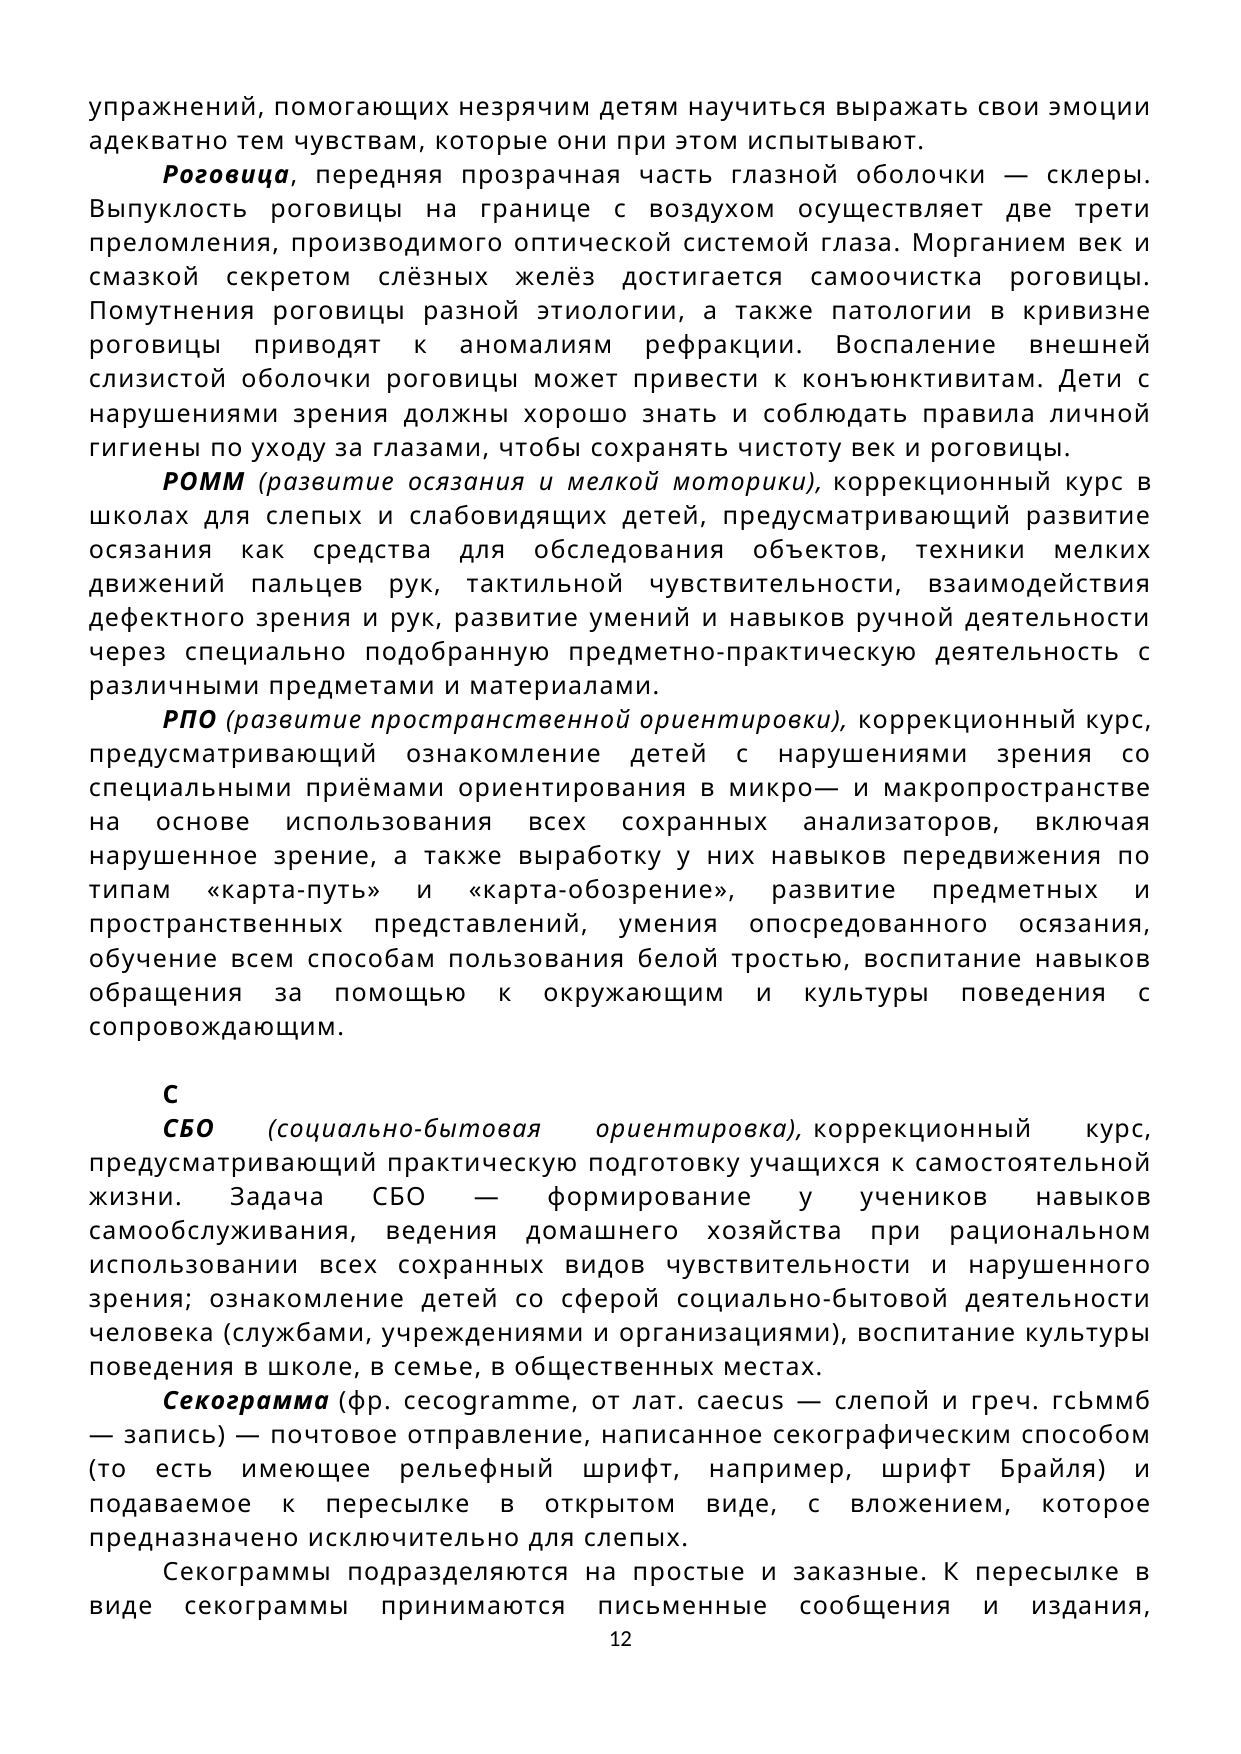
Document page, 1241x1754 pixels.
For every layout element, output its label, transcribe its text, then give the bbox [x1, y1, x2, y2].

text Секограмма (фр. cecogramme, от лат. caecus — слепой и греч. гсЬммб — запись) — почтовое отправление, написанное секографическим способом (то есть имеющее рельефный шрифт, например, шрифт Брайля) и подаваемое к пересылке в открытом виде, с вложением, которое предназначено исключительно для слепых. [89, 1383, 1152, 1553]
text Роговица, передняя прозрачная часть глазной оболочки — склеры. Выпуклость роговицы на границе с воздухом осуществляет две трети преломления, производимого оптической системой глаза. Морганием век и смазкой секретом слёзных желёз достигается самоочистка роговицы. Помутнения роговицы разной этиологии, а также патологии в кривизне роговицы приводят к аномалиям рефракции. Воспаление внешней слизистой оболочки роговицы может привести к конъюнктивитам. Дети с нарушениями зрения должны хорошо знать и соблюдать правила личной гигиены по уходу за глазами, чтобы сохранять чистоту век и роговицы. [89, 157, 1152, 463]
text СБО (социально-бытовая ориентировка), коррекционный курс, предусматривающий практическую подготовку учащихся к самостоятельной жизни. Задача СБО — формирование у учеников навыков самообслуживания, ведения домашнего хозяйства при рациональном использовании всех сохранных видов чувствительности и нарушенного зрения; ознакомление детей со сферой социально-бытовой деятельности человека (службами, учреждениями и организациями), воспитание культуры поведения в школе, в семье, в общественных местах. [89, 1111, 1152, 1383]
text РПО (развитие пространственной ориентировки), коррекционный курс, предусматривающий ознакомление детей с нарушениями зрения со специальными приёмами ориентирования в микро— и макропространстве на основе использования всех сохранных анализаторов, включая нарушенное зрение, а также выработку у них навыков передвижения по типам «карта-путь» и «карта-обозрение», развитие предметных и пространственных представлений, умения опосредованного осязания, обучение всем способам пользования белой тростью, воспитание навыков обращения за помощью к окружающим и культуры поведения с сопровождающим. [89, 702, 1152, 1042]
text РОММ (развитие осязания и мелкой моторики), коррекционный курс в школах для слепых и слабовидящих детей, предусматривающий развитие осязания как средства для обследования объектов, техники мелких движений пальцев рук, тактильной чувствительности, взаимодействия дефектного зрения и рук, развитие умений и навыков ручной деятельности через специально подобранную предметно-практическую деятельность с различными предметами и материалами. [89, 463, 1152, 702]
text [89, 1553, 1152, 1621]
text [89, 89, 1152, 157]
text С [89, 1076, 1152, 1111]
